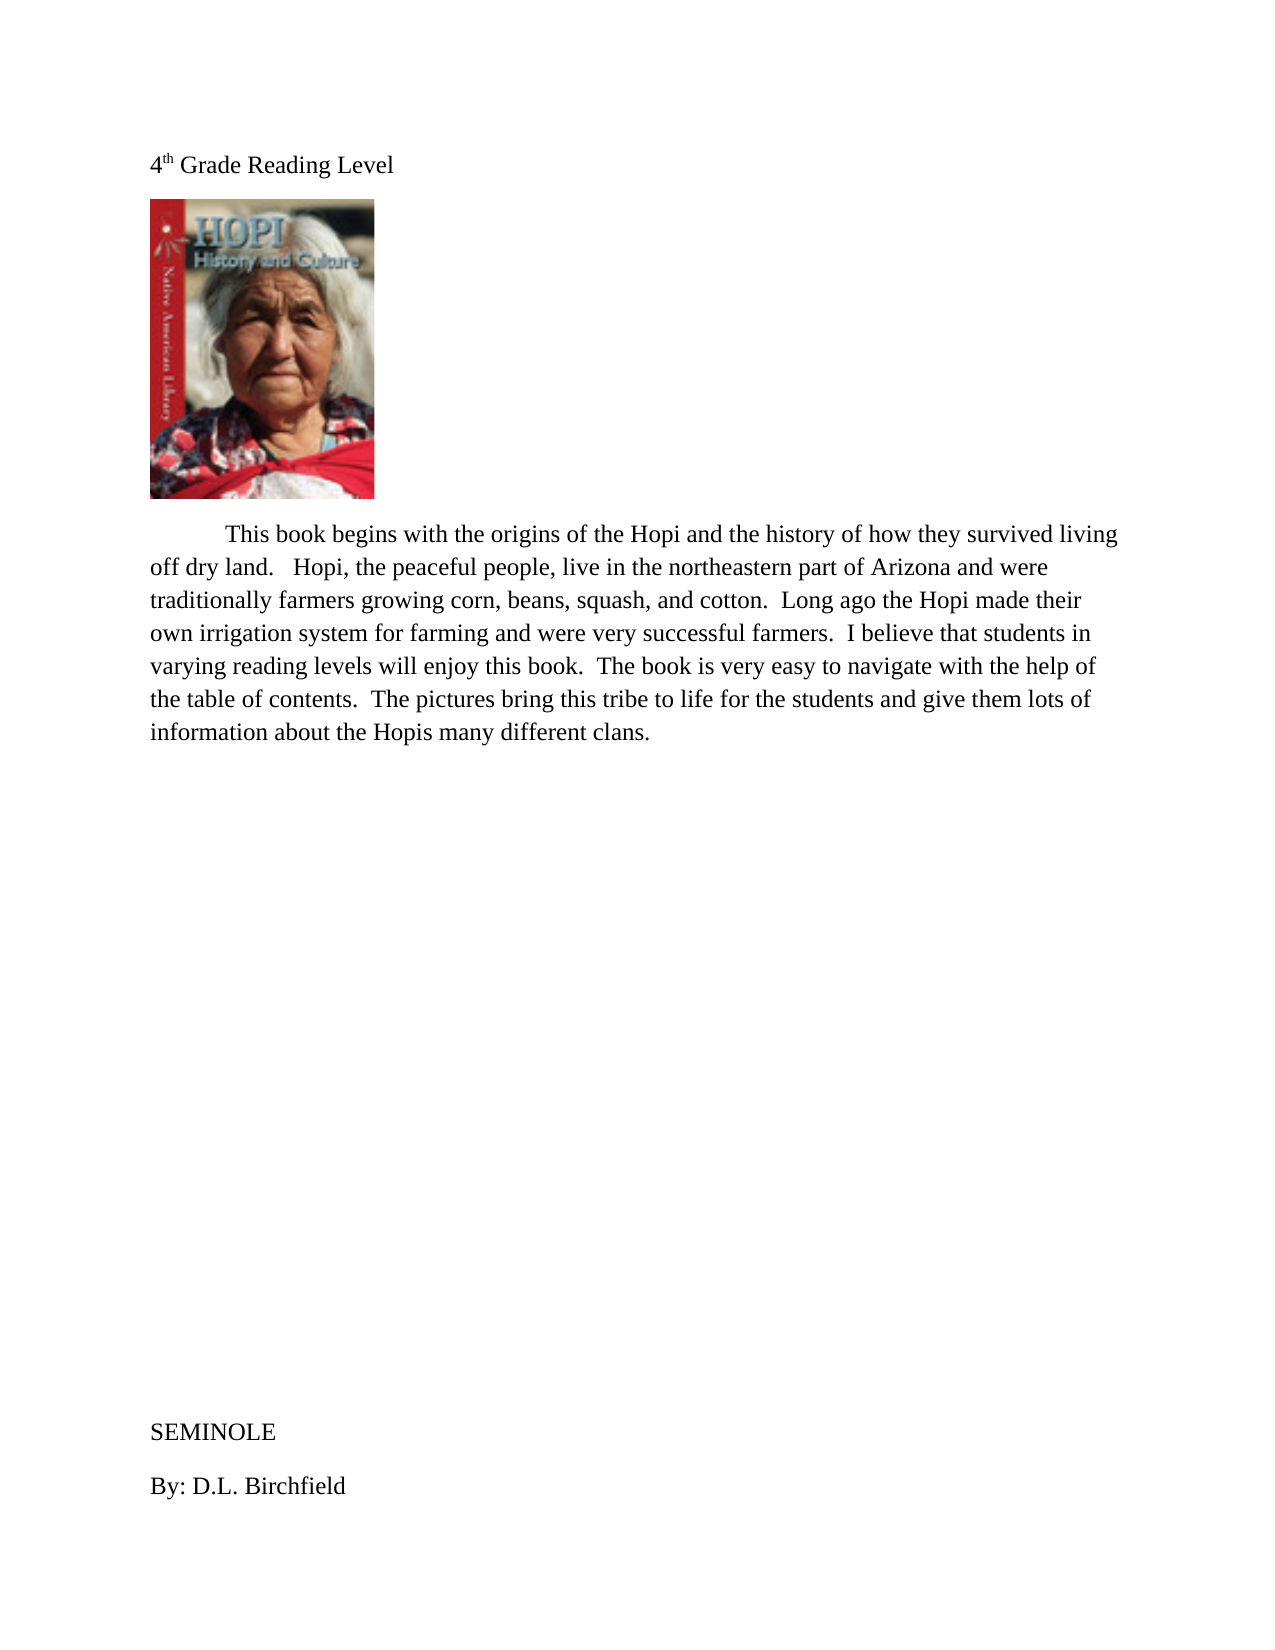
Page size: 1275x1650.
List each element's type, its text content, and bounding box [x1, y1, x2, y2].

text 4th Grade Reading Level [150, 150, 1125, 179]
picture [150, 199, 375, 499]
text This book begins with the origins of the Hopi and the history of how they survived living off dry land. Hopi, the peaceful people, live in the northeastern part of Arizona and were traditionally farmers growing corn, beans, squash, and cotton. Long ago the Hopi made their own irrigation system for farming and were very successful farmers. I believe that students in varying reading levels will enjoy this book. The book is very easy to navigate with the help of the table of contents. The pictures bring this tribe to life for the students and give them lots of information about the Hopis many different clans. [150, 519, 1125, 746]
text By: D.L. Birchfield [150, 1471, 1125, 1500]
text SEMINOLE [150, 1417, 1125, 1446]
